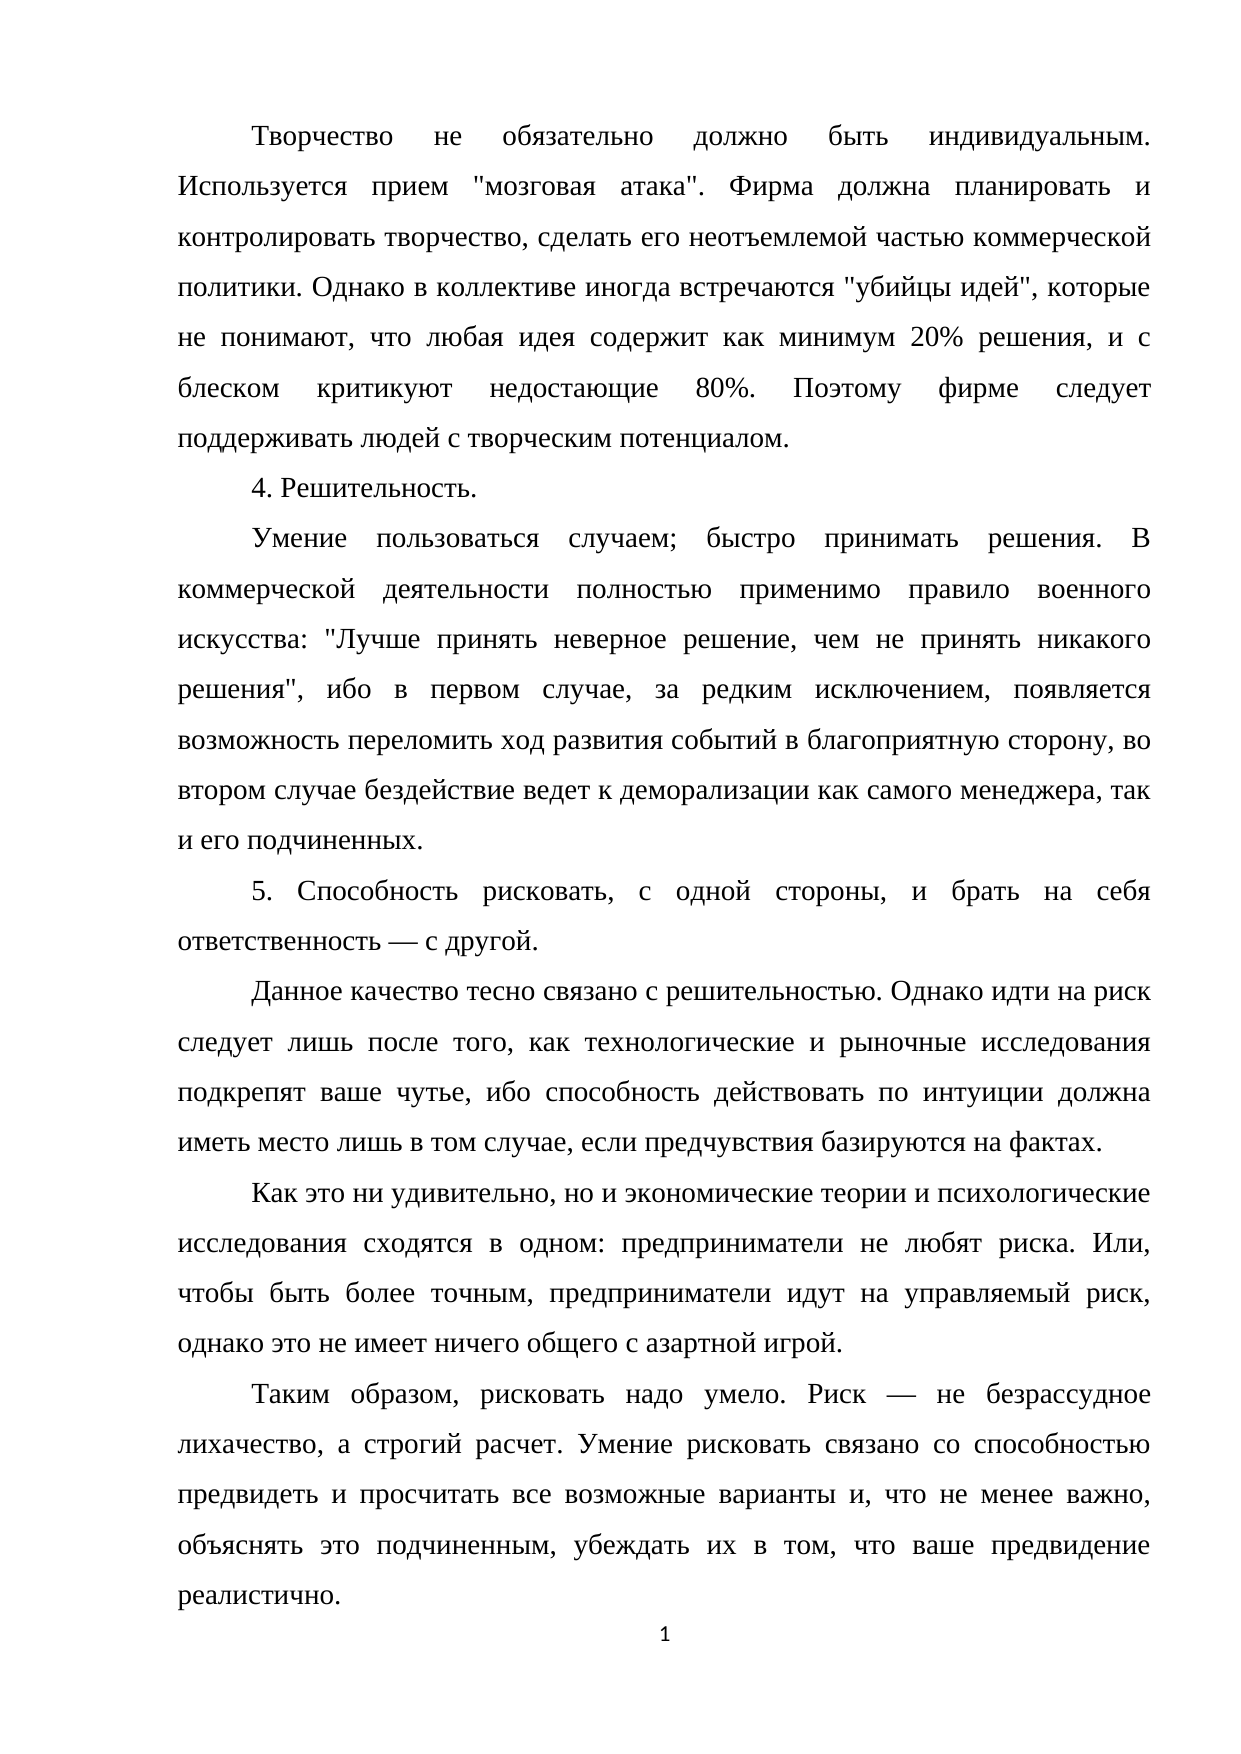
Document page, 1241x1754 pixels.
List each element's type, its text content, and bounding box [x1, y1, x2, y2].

text Таким образом, рисковать надо умело. Риск — не безрассудное лихачество, а строгий расчет. Умение рисковать связано со способностью предвидеть и просчитать все возможные варианты и, что не менее важно, объяснять это подчиненным, убеждать их в том, что ваше предвидение реалистично. [177, 1376, 1152, 1611]
text 4. Решительность. [177, 470, 1152, 504]
text Как это ни удивительно, но и экономические теории и психологические исследования сходятся в одном: предприниматели не любят риска. Или, чтобы быть более точным, предприниматели идут на управляемый риск, однако это не имеет ничего общего с азартной игрой. [177, 1175, 1152, 1359]
text 5. Способность рисковать, с одной стороны, и брать на себя ответственность — с другой. [177, 873, 1152, 957]
text Умение пользоваться случаем; быстро принимать решения. В коммерческой деятельности полностью применимо правило военного искусства: "Лучше принять неверное решение, чем не принять никакого решения", ибо в первом случае, за редким исключением, появляется возможность переломить ход развития событий в благоприятную сторону, во втором случае бездействие ведет к деморализации как самого менеджера, так и его подчиненных. [177, 521, 1152, 856]
text Творчество не обязательно должно быть индивидуальным. Используется прием "мозговая атака". Фирма должна планировать и контролировать творчество, сделать его неотъемлемой частью коммерческой политики. Однако в коллективе иногда встречаются "убийцы идей", которые не понимают, что любая идея содержит как минимум 20% решения, и с блеском критикуют недостающие 80%. Поэтому фирме следует поддерживать людей с творческим потенциалом. [177, 118, 1152, 453]
text Данное качество тесно связано с решительностью. Однако идти на риск следует лишь после того, как технологические и рыночные исследования подкрепят ваше чутье, ибо способность действовать по интуиции должна иметь место лишь в том случае, если предчувствия базируются на фактах. [177, 973, 1152, 1158]
